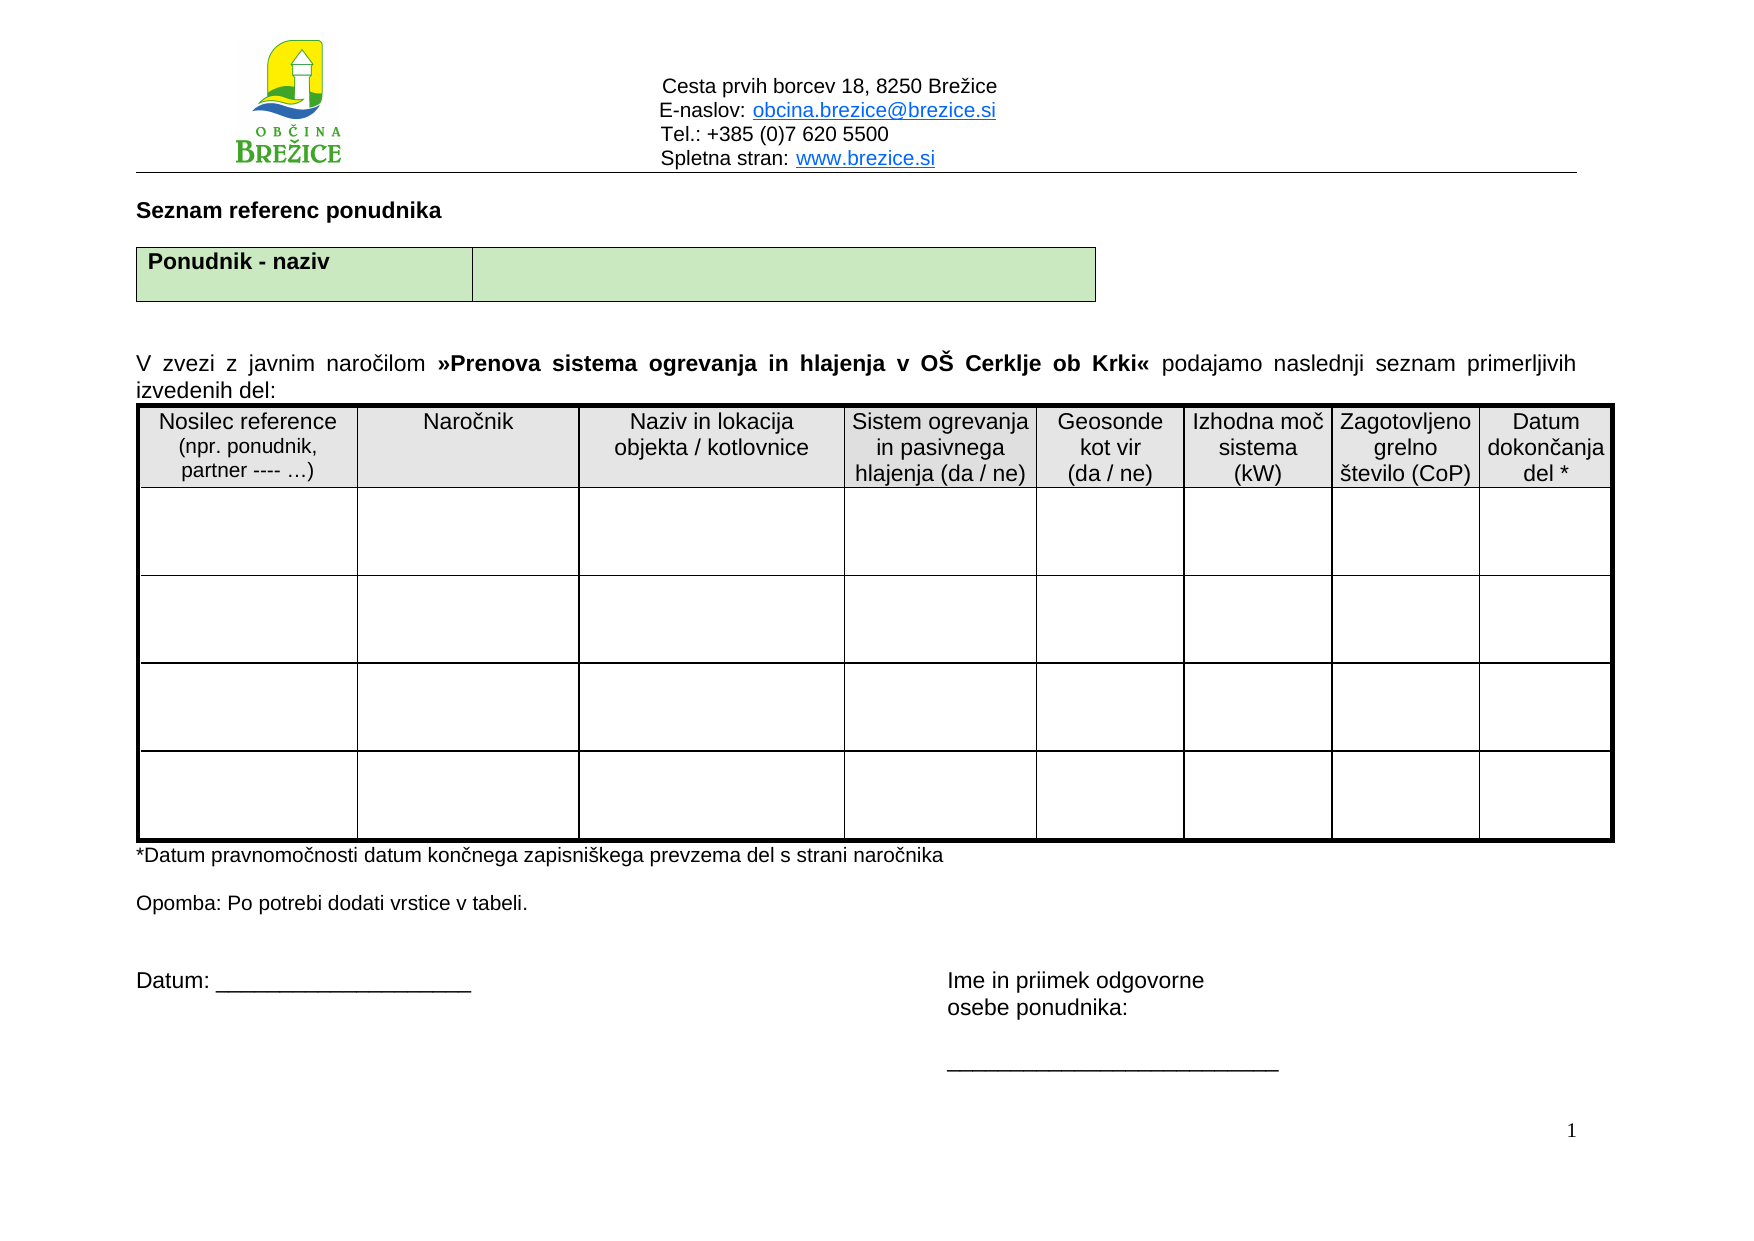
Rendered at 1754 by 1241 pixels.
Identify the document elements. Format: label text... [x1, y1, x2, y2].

table_cell [845, 752, 1036, 838]
table_cell [845, 576, 1036, 662]
table_cell [1333, 752, 1479, 838]
table_cell [358, 664, 578, 750]
table_cell [1333, 664, 1479, 750]
table_cell [140, 751, 357, 838]
table_cell [1185, 488, 1331, 574]
table_cell [140, 576, 357, 662]
table_header Geosonde kot vir (da / ne) [1037, 408, 1183, 487]
table_cell [1480, 488, 1610, 574]
table_cell [1037, 488, 1183, 574]
table_header [473, 248, 1095, 301]
table_header Datum dokončanja del * [1480, 408, 1610, 487]
picture [236, 40, 341, 163]
table_header Izhodna moč sistema (kW) [1185, 408, 1331, 487]
table_cell [845, 664, 1036, 750]
text Opomba: Po potrebi dodati vrstice v tabeli. [136, 891, 1577, 914]
table_cell [1037, 664, 1183, 750]
table_cell [1333, 488, 1479, 574]
table_cell [140, 663, 357, 750]
table_cell [845, 488, 1036, 574]
table_cell [580, 488, 844, 574]
table_header Naročnik [358, 408, 578, 487]
table_cell [358, 488, 578, 574]
text __________________________ [136, 1046, 1577, 1073]
table_cell [580, 752, 844, 838]
table_header Nosilec reference (npr. ponudnik, partner ---- …) [140, 408, 357, 487]
table_cell [1037, 752, 1183, 838]
table_header Ponudnik - naziv [137, 248, 472, 301]
text *Datum pravnomočnosti datum končnega zapisniškega prevzema del s strani naročnika [136, 843, 1577, 867]
table_header Zagotovljeno grelno število (CoP) [1333, 408, 1479, 487]
table_header Sistem ogrevanja in pasivnega hlajenja (da / ne) [845, 408, 1036, 487]
table_cell [358, 576, 578, 662]
text V zvezi z javnim naročilom »Prenova sistema ogrevanja in hlajenja v OŠ Cerklje ob Krki« podajamo naslednji seznam primerljivih izvedenih del: [136, 350, 1577, 403]
table_cell [358, 752, 578, 838]
table_cell [1333, 576, 1479, 662]
table_cell [580, 576, 844, 662]
text Seznam referenc ponudnika [136, 197, 1577, 223]
table_cell [1185, 752, 1331, 838]
table_cell [580, 664, 844, 750]
text osebe ponudnika: [873, 993, 1577, 1020]
table_cell [1480, 576, 1610, 662]
table_header Naziv in lokacija objekta / kotlovnice [580, 408, 844, 487]
table_cell [1480, 664, 1610, 750]
table_cell [1480, 752, 1610, 838]
text Datum: ____________________ Ime in priimek odgovorne [136, 967, 1577, 993]
table_cell [140, 488, 357, 574]
table_cell [1185, 576, 1331, 662]
table_cell [1185, 664, 1331, 750]
table_cell [1037, 576, 1183, 662]
